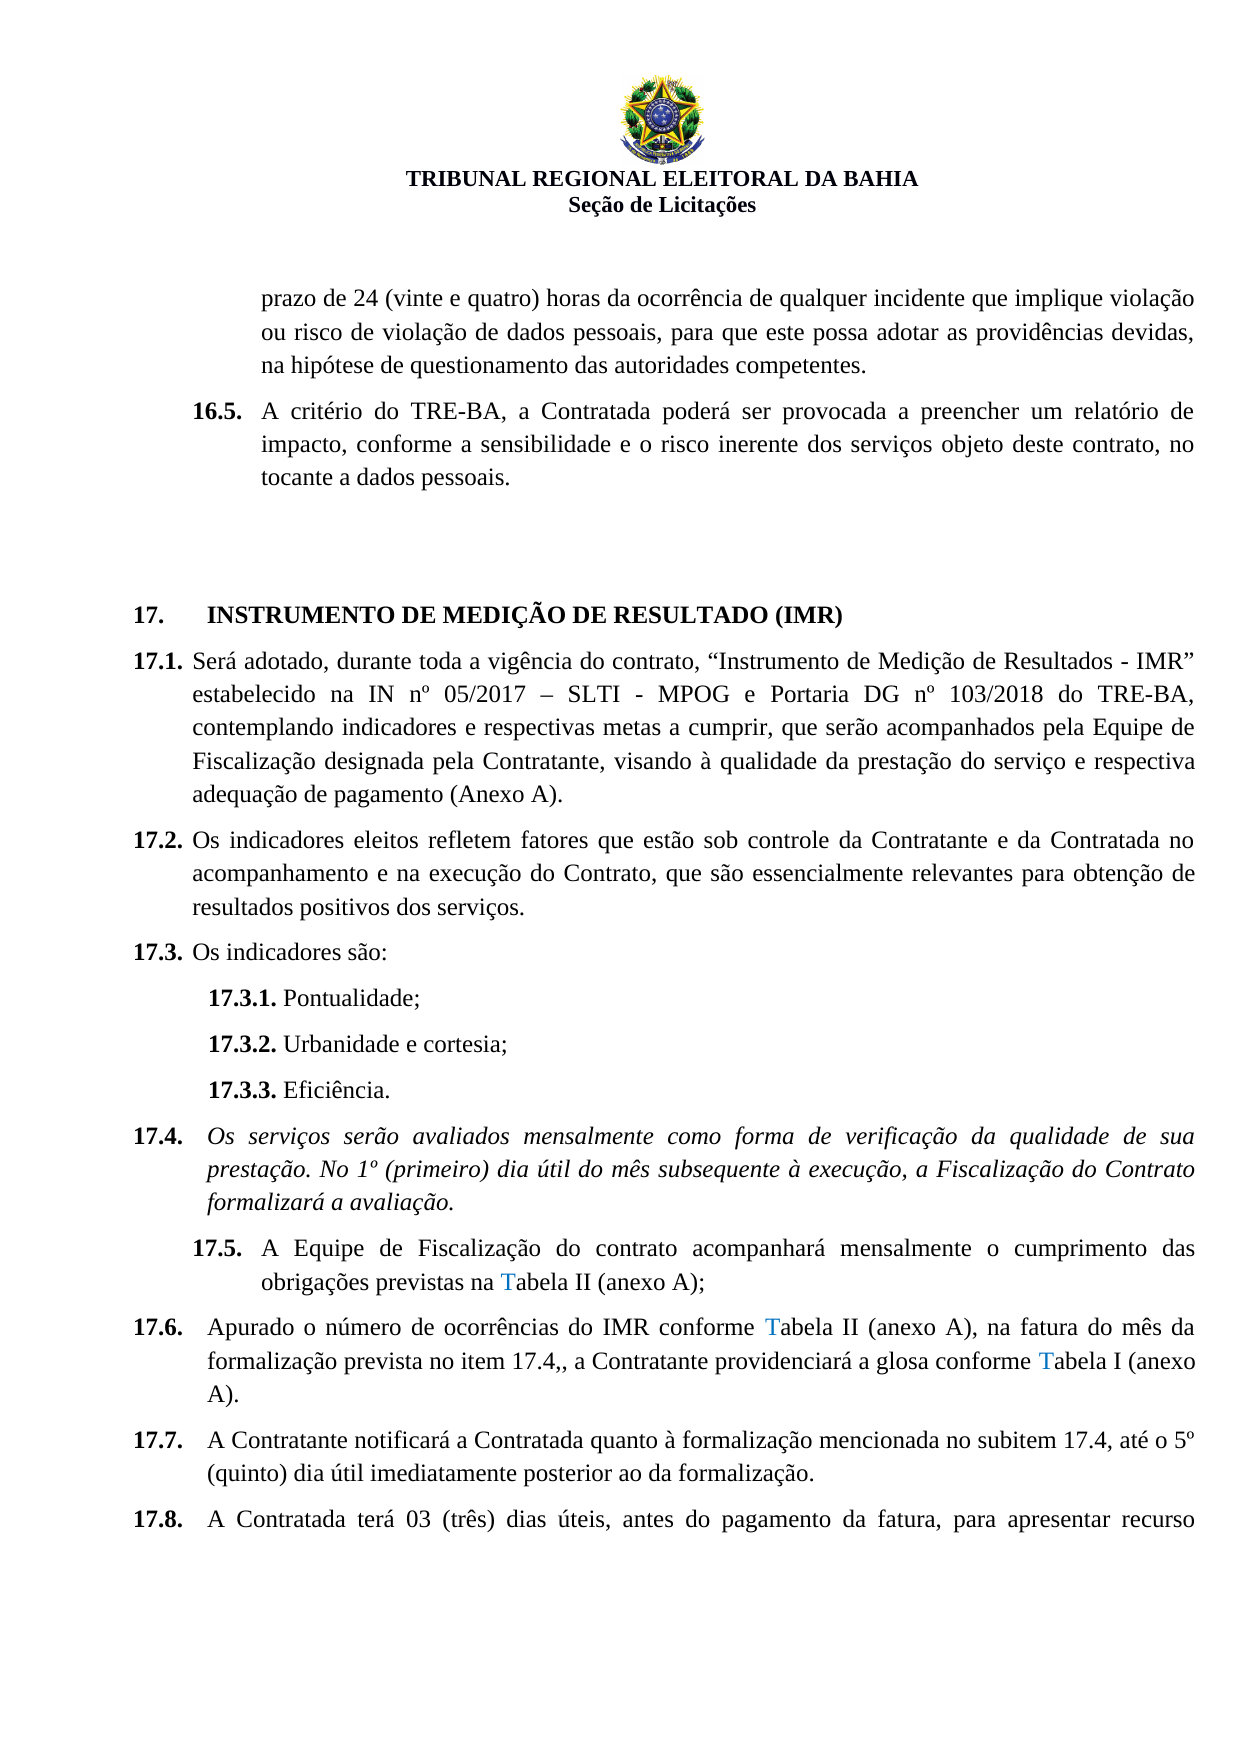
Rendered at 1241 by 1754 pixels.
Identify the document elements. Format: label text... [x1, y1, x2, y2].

list Os serviços serão avaliados mensalmente como forma de verificação da qualidade de sua prestação. No 1º (primeiro) dia útil do mês subsequente à execução, a Fiscalização do Contrato formalizará a avaliação. [133, 1117, 1196, 1217]
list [133, 1501, 1196, 1534]
list Os indicadores eleitos refletem fatores que estão sob controle da Contratante e da Contratada no acompanhamento e na execução do Contrato, que são essencialmente relevantes para obtenção de resultados positivos dos serviços. [133, 822, 1196, 922]
list Pontualidade; [208, 980, 1196, 1013]
list A Equipe de Fiscalização do contrato acompanhará mensalmente o cumprimento das obrigações previstas na Tabela II (anexo A); [192, 1230, 1196, 1297]
list A Contratante notificará a Contratada quanto à formalização mencionada no subitem 17.4, até o 5º (quinto) dia útil imediatamente posterior ao da formalização. [133, 1422, 1196, 1488]
list Os indicadores são: [133, 934, 1196, 967]
list Urbanidade e cortesia; [208, 1026, 1196, 1059]
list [192, 280, 1196, 380]
list Será adotado, durante toda a vigência do contrato, “Instrumento de Medição de Resultados - IMR” estabelecido na IN nº 05/2017 – SLTI - MPOG e Portaria DG nº 103/2018 do TRE-BA, contemplando indicadores e respectivas metas a cumprir, que serão acompanhados pela Equipe de Fiscalização designada pela Contratante, visando à qualidade da prestação do serviço e respectiva adequação de pagamento (Anexo A). [133, 642, 1196, 809]
list A critério do TRE-BA, a Contratada poderá ser provocada a preencher um relatório de impacto, conforme a sensibilidade e o risco inerente dos serviços objeto deste contrato, no tocante a dados pessoais. [192, 392, 1196, 492]
list INSTRUMENTO DE MEDIÇÃO DE RESULTADO (IMR) [133, 597, 1196, 630]
list Apurado o número de ocorrências do IMR conforme Tabela II (anexo A), na fatura do mês da formalização prevista no item 17.4,, a Contratante providenciará a glosa conforme Tabela I (anexo A). [133, 1309, 1196, 1409]
list Eficiência. [208, 1072, 1196, 1105]
